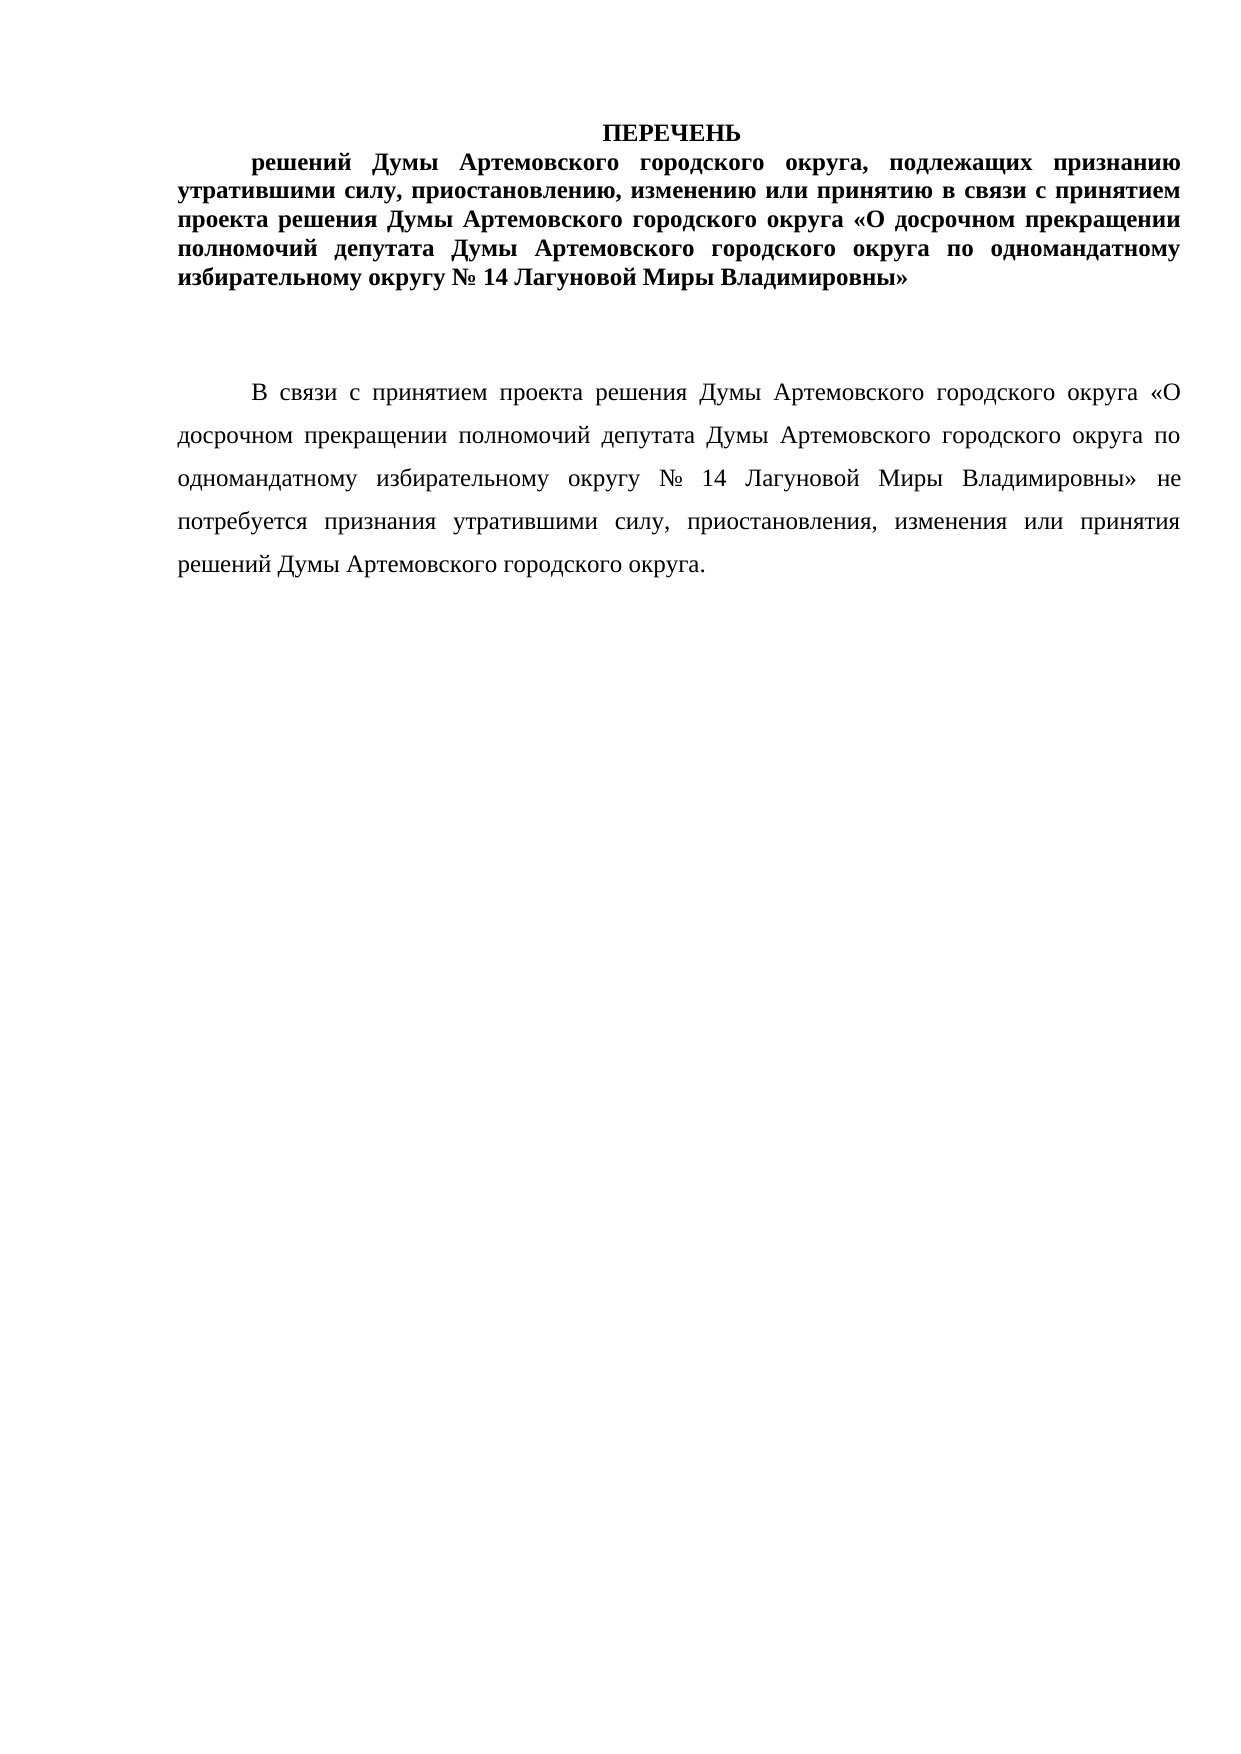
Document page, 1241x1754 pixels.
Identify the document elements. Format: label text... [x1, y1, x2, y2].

text ПЕРЕЧЕНЬ [177, 118, 1166, 147]
text В связи с принятием проекта решения Думы Артемовского городского округа «О досрочном прекращении полномочий депутата Думы Артемовского городского округа по одномандатному избирательному округу № 14 Лагуновой Миры Владимировны» не потребуется признания утратившими силу, приостановления, изменения или принятия решений Думы Артемовского городского округа. [177, 377, 1181, 578]
text решений Думы Артемовского городского округа, подлежащих признанию утратившими силу, приостановлению, изменению или принятию в связи с принятием проекта решения Думы Артемовского городского округа «О досрочном прекращении полномочий депутата Думы Артемовского городского округа по одномандатному избирательному округу № 14 Лагуновой Миры Владимировны» [177, 147, 1181, 291]
